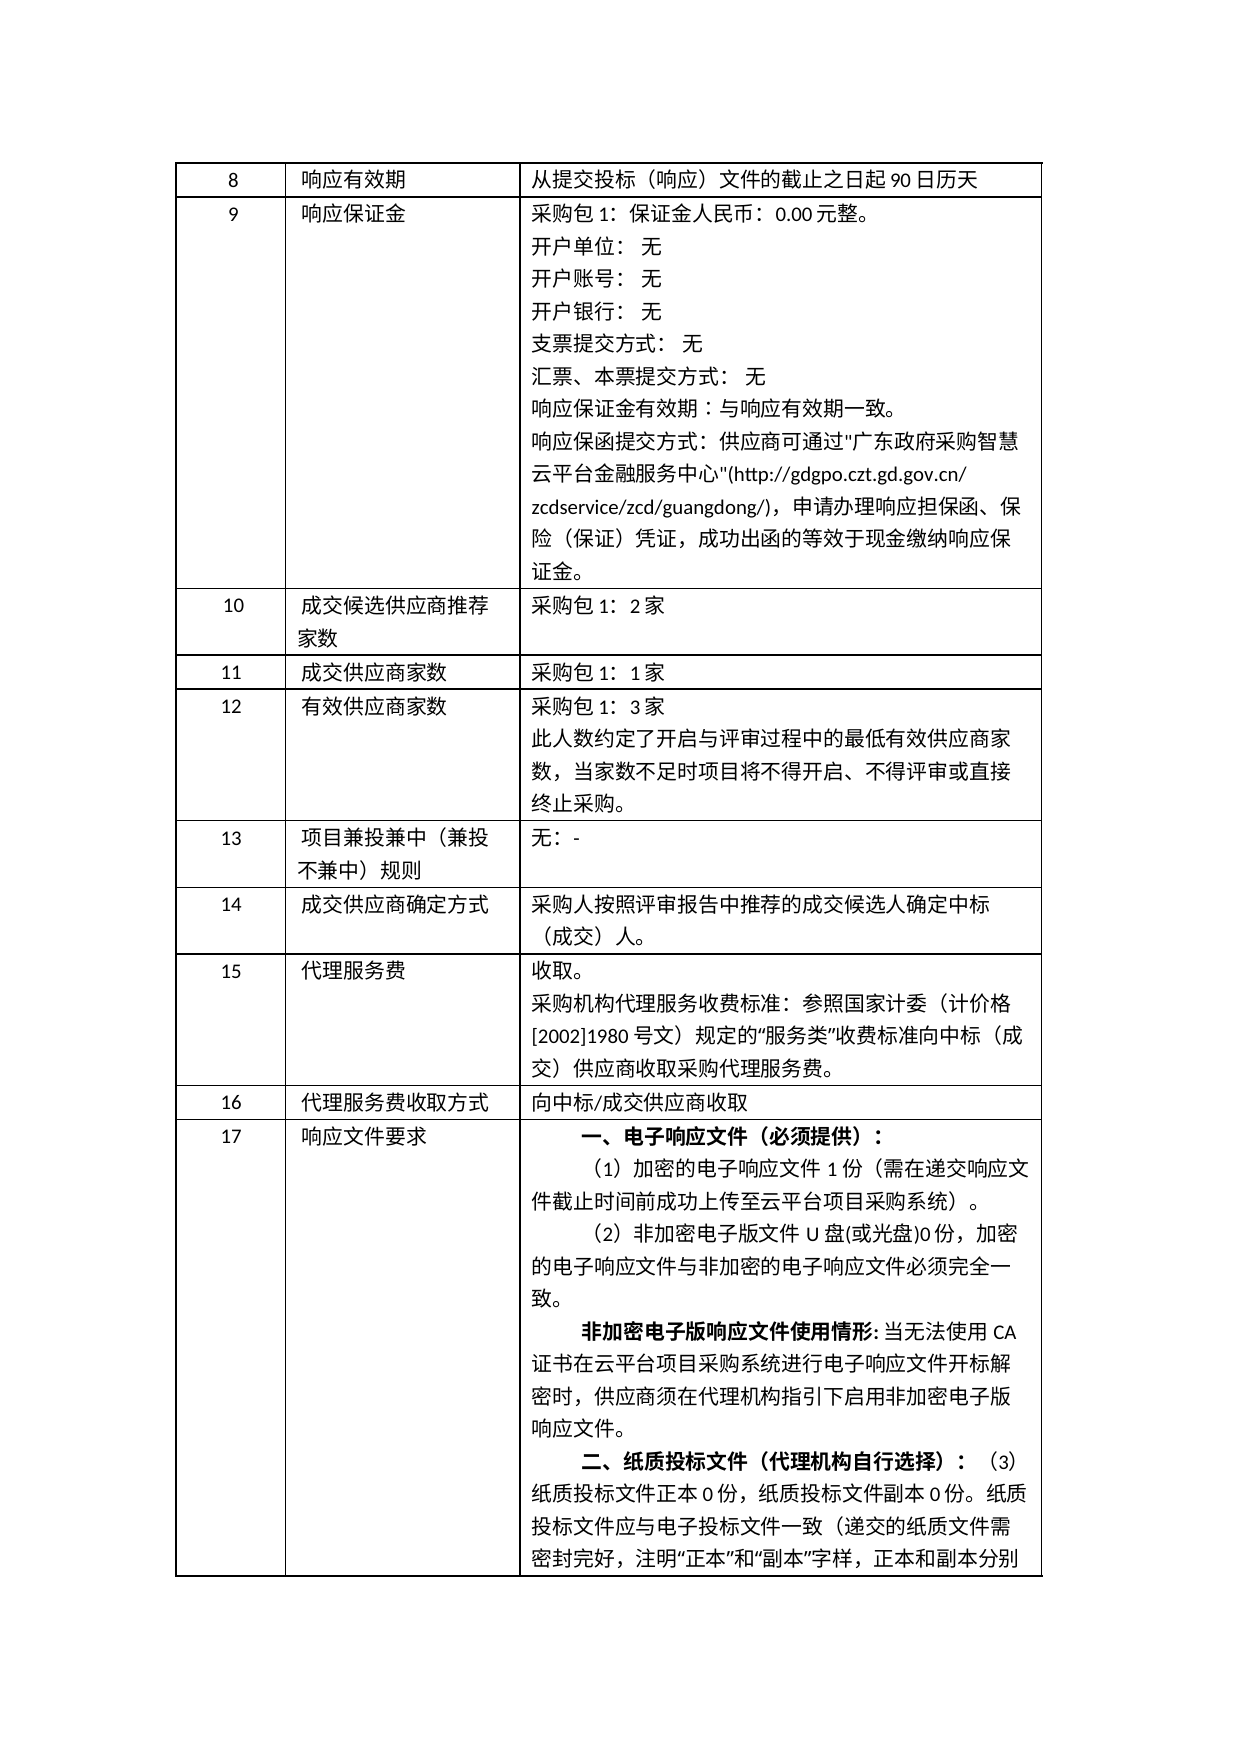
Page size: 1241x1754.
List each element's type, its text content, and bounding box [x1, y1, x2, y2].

table_cell 11 [177, 656, 285, 688]
table_cell 无：- [521, 821, 1041, 886]
table_cell 13 [177, 821, 285, 886]
table_cell 12 [177, 690, 285, 820]
table_cell 响应有效期 [286, 164, 519, 196]
table_cell 8 [177, 164, 285, 196]
table_cell 采购包1：保证金人民币：0.00元整。 开户单位： 无 开户账号： 无 开户银行： 无 支票提交方式： 无 汇票、本票提交方式： 无 响应保证金有效期∶与响应有效期一致。 响应保函提交方式：供应商可通过"广东政府采购智慧云平台金融服务中心"(http://gdgpo.czt.gd.gov.cn/zcdservice/zcd/guangdong/)，申请办理响应担保函、保险（保证）凭证，成功出函的等效于现金缴纳响应保证金。 [521, 198, 1041, 588]
table_cell 成交供应商家数 [286, 656, 519, 688]
table_cell 向中标/成交供应商收取 [521, 1086, 1041, 1118]
table_cell 项目兼投兼中（兼投不兼中）规则 [286, 821, 519, 886]
table_cell 17 [177, 1120, 285, 1575]
table_cell 代理服务费收取方式 [286, 1086, 519, 1118]
table_cell 9 [177, 198, 285, 588]
table_cell 代理服务费 [286, 955, 519, 1084]
table_cell 15 [177, 955, 285, 1084]
table_cell 有效供应商家数 [286, 690, 519, 820]
table_cell 采购包1：3家 此人数约定了开启与评审过程中的最低有效供应商家数，当家数不足时项目将不得开启、不得评审或直接终止采购。 [521, 690, 1041, 820]
table_cell 响应保证金 [286, 198, 519, 588]
table_cell 响应文件要求 [286, 1120, 519, 1575]
table_cell 10 [177, 589, 285, 654]
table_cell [521, 1120, 1041, 1575]
table_cell 成交供应商确定方式 [286, 888, 519, 953]
table_cell 从提交投标（响应）文件的截止之日起90日历天 [521, 164, 1041, 196]
table_cell 采购包1：1家 [521, 656, 1041, 688]
table_cell 成交候选供应商推荐家数 [286, 589, 519, 654]
table_cell 采购人按照评审报告中推荐的成交候选人确定中标（成交）人。 [521, 888, 1041, 953]
table_cell 收取。 采购机构代理服务收费标准：参照国家计委（计价格[2002]1980号文）规定的“服务类”收费标准向中标（成交）供应商收取采购代理服务费。 [521, 955, 1041, 1084]
table_cell 14 [177, 888, 285, 953]
table_cell 16 [177, 1086, 285, 1118]
table_cell 采购包1：2家 [521, 589, 1041, 654]
